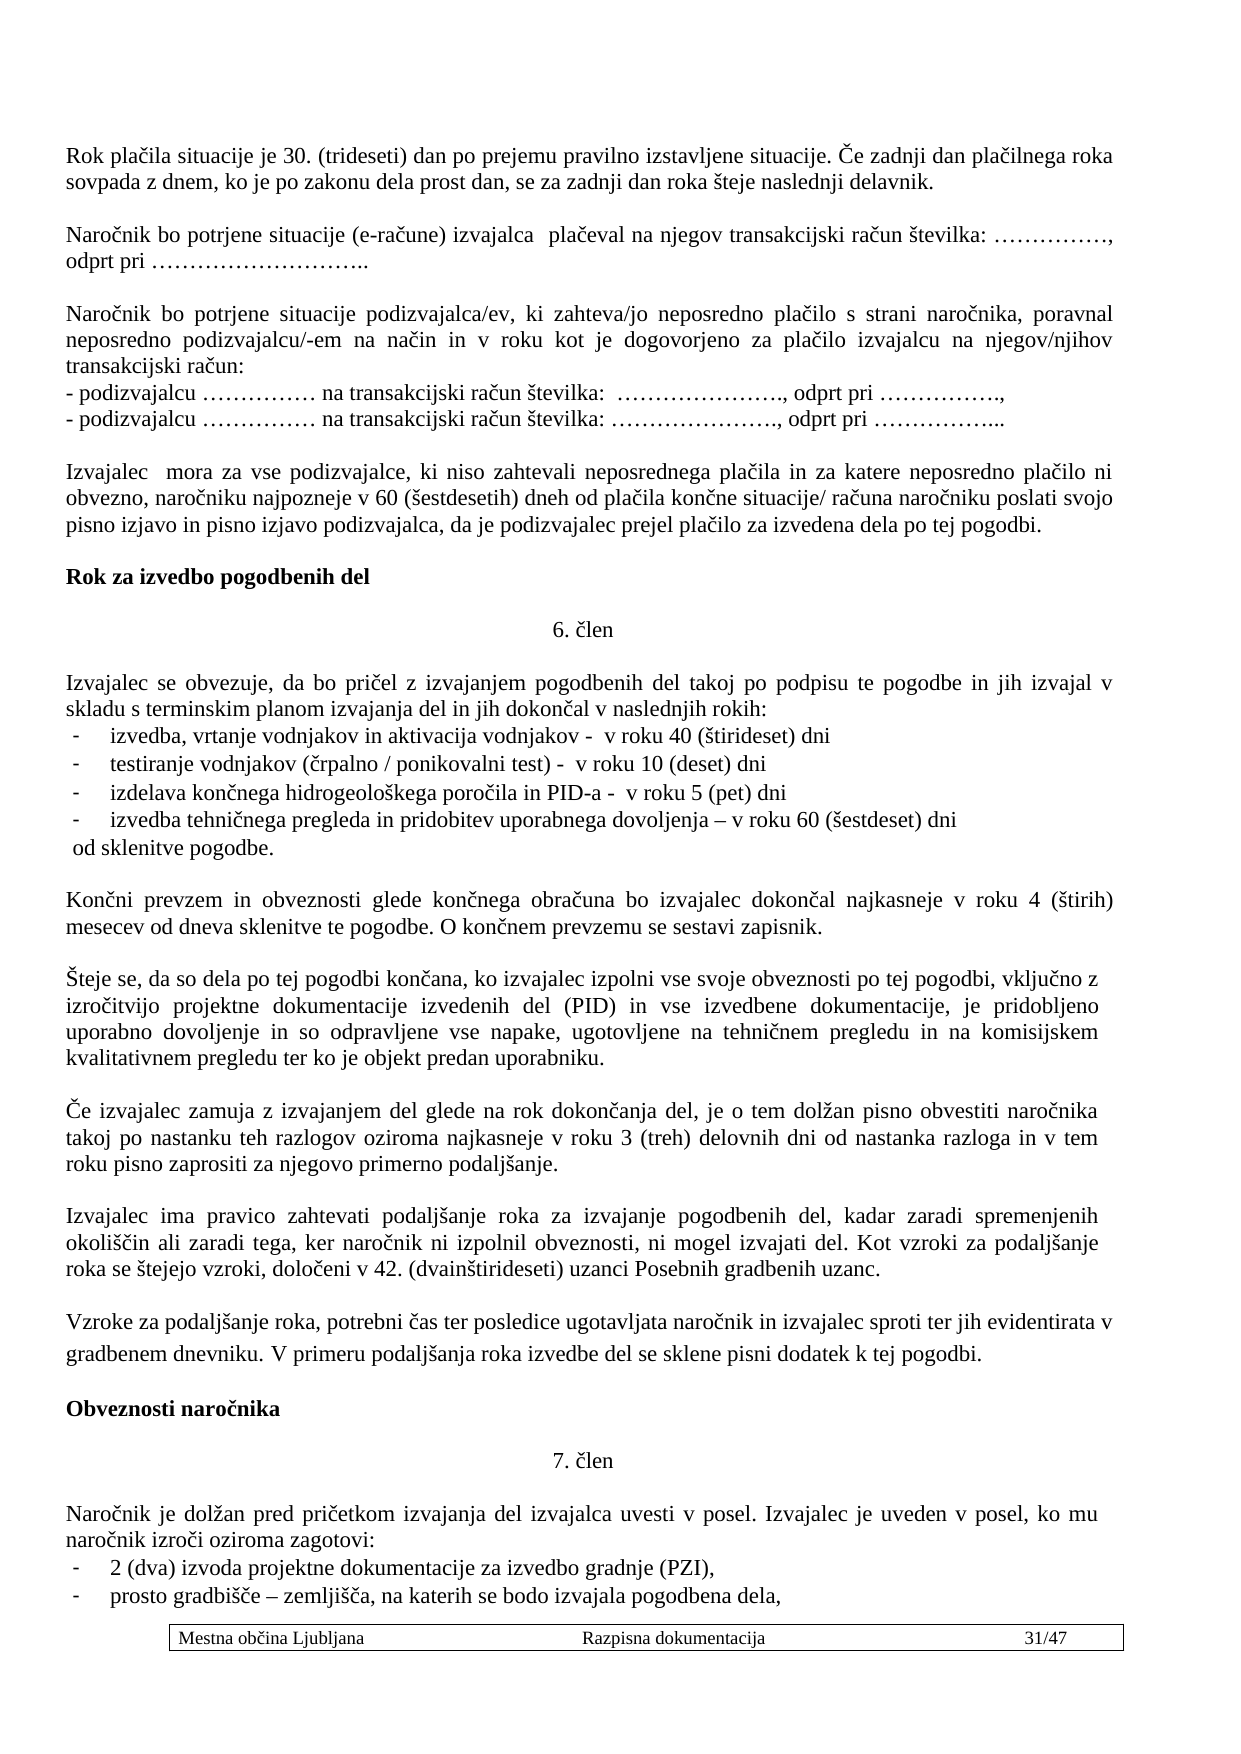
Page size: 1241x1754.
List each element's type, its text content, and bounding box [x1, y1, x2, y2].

list testiranje vodnjakov (črpalno / ponikovalni test) - v roku 10 (deset) dni [72, 749, 1115, 778]
text Izvajalec mora za vse podizvajalce, ki niso zahtevali neposrednega plačila in za katere neposredno plačilo ni obvezno, naročniku najpozneje v 60 (šestdesetih) dneh od plačila končne situacije/ računa naročniku poslati svojo pisno izjavo in pisno izjavo podizvajalca, da je podizvajalec prejel plačilo za izvedena dela po tej pogodbi. [66, 458, 1115, 537]
text - podizvajalcu …………… na transakcijski račun številka: …………………., odprt pri ……………... [66, 405, 1115, 432]
text Če izvajalec zamuja z izvajanjem del glede na rok dokončanja del, je o tem dolžan pisno obvestiti naročnika takoj po nastanku teh razlogov oziroma najkasneje v roku 3 (treh) delovnih dni od nastanka razloga in v tem roku pisno zaprositi za njegovo primerno podaljšanje. [66, 1097, 1100, 1176]
list izvedba tehničnega pregleda in pridobitev uporabnega dovoljenja – v roku 60 (šestdeset) dni [72, 806, 1115, 834]
list prosto gradbišče – zemljišča, na katerih se bodo izvajala pogodbena dela, [72, 1581, 1100, 1609]
text Izvajalec se obvezuje, da bo pričel z izvajanjem pogodbenih del takoj po podpisu te pogodbe in jih izvajal v skladu s terminskim planom izvajanja del in jih dokončal v naslednjih rokih: [66, 669, 1115, 722]
text Rok za izvedbo pogodbenih del [66, 563, 1100, 590]
text - podizvajalcu …………… na transakcijski račun številka: …………………., odprt pri ……………., [66, 379, 1115, 405]
text od sklenitve pogodbe. [72, 834, 1115, 860]
text 7. člen [66, 1447, 1100, 1474]
list 2 (dva) izvoda projektne dokumentacije za izvedbo gradnje (PZI), [72, 1553, 1100, 1581]
text Šteje se, da so dela po tej pogodbi končana, ko izvajalec izpolni vse svoje obveznosti po tej pogodbi, vključno z izročitvijo projektne dokumentacije izvedenih del (PID) in vse izvedbene dokumentacije, je pridobljeno uporabno dovoljenje in so odpravljene vse napake, ugotovljene na tehničnem pregledu in na komisijskem kvalitativnem pregledu ter ko je objekt predan uporabniku. [66, 965, 1100, 1071]
text Obveznosti naročnika [66, 1395, 1100, 1421]
text Končni prevzem in obveznosti glede končnega obračuna bo izvajalec dokončal najkasneje v roku 4 (štirih) mesecev od dneva sklenitve te pogodbe. O končnem prevzemu se sestavi zapisnik. [66, 886, 1115, 939]
text Vzroke za podaljšanje roka, potrebni čas ter posledice ugotavljata naročnik in izvajalec sproti ter jih evidentirata v gradbenem dnevniku. V primeru podaljšanja roka izvedbe del se sklene pisni dodatek k tej pogodbi. [66, 1308, 1115, 1368]
text Izvajalec ima pravico zahtevati podaljšanje roka za izvajanje pogodbenih del, kadar zaradi spremenjenih okoliščin ali zaradi tega, ker naročnik ni izpolnil obveznosti, ni mogel izvajati del. Kot vzroki za podaljšanje roka se štejejo vzroki, določeni v 42. (dvainštirideseti) uzanci Posebnih gradbenih uzanc. [66, 1203, 1100, 1282]
text Naročnik je dolžan pred pričetkom izvajanja del izvajalca uvesti v posel. Izvajalec je uveden v posel, ko mu naročnik izroči oziroma zagotovi: [66, 1500, 1100, 1553]
text Naročnik bo potrjene situacije (e-račune) izvajalca plačeval na njegov transakcijski račun številka: ……………, odprt pri ……………………….. [66, 221, 1115, 273]
list Rok plačila situacije je 30. (trideseti) dan po prejemu pravilno izstavljene situacije. Če zadnji dan plačilnega roka sovpada z dnem, ko je po zakonu dela prost dan, se za zadnji dan roka šteje naslednji delavnik. [66, 142, 1115, 194]
list izvedba, vrtanje vodnjakov in aktivacija vodnjakov - v roku 40 (štirideset) dni [72, 722, 1115, 749]
list izdelava končnega hidrogeološkega poročila in PID-a - v roku 5 (pet) dni [72, 778, 1115, 806]
text Naročnik bo potrjene situacije podizvajalca/ev, ki zahteva/jo neposredno plačilo s strani naročnika, poravnal neposredno podizvajalcu/-em na način in v roku kot je dogovorjeno za plačilo izvajalcu na njegov/njihov transakcijski račun: [66, 300, 1115, 379]
text 6. člen [66, 616, 1100, 642]
